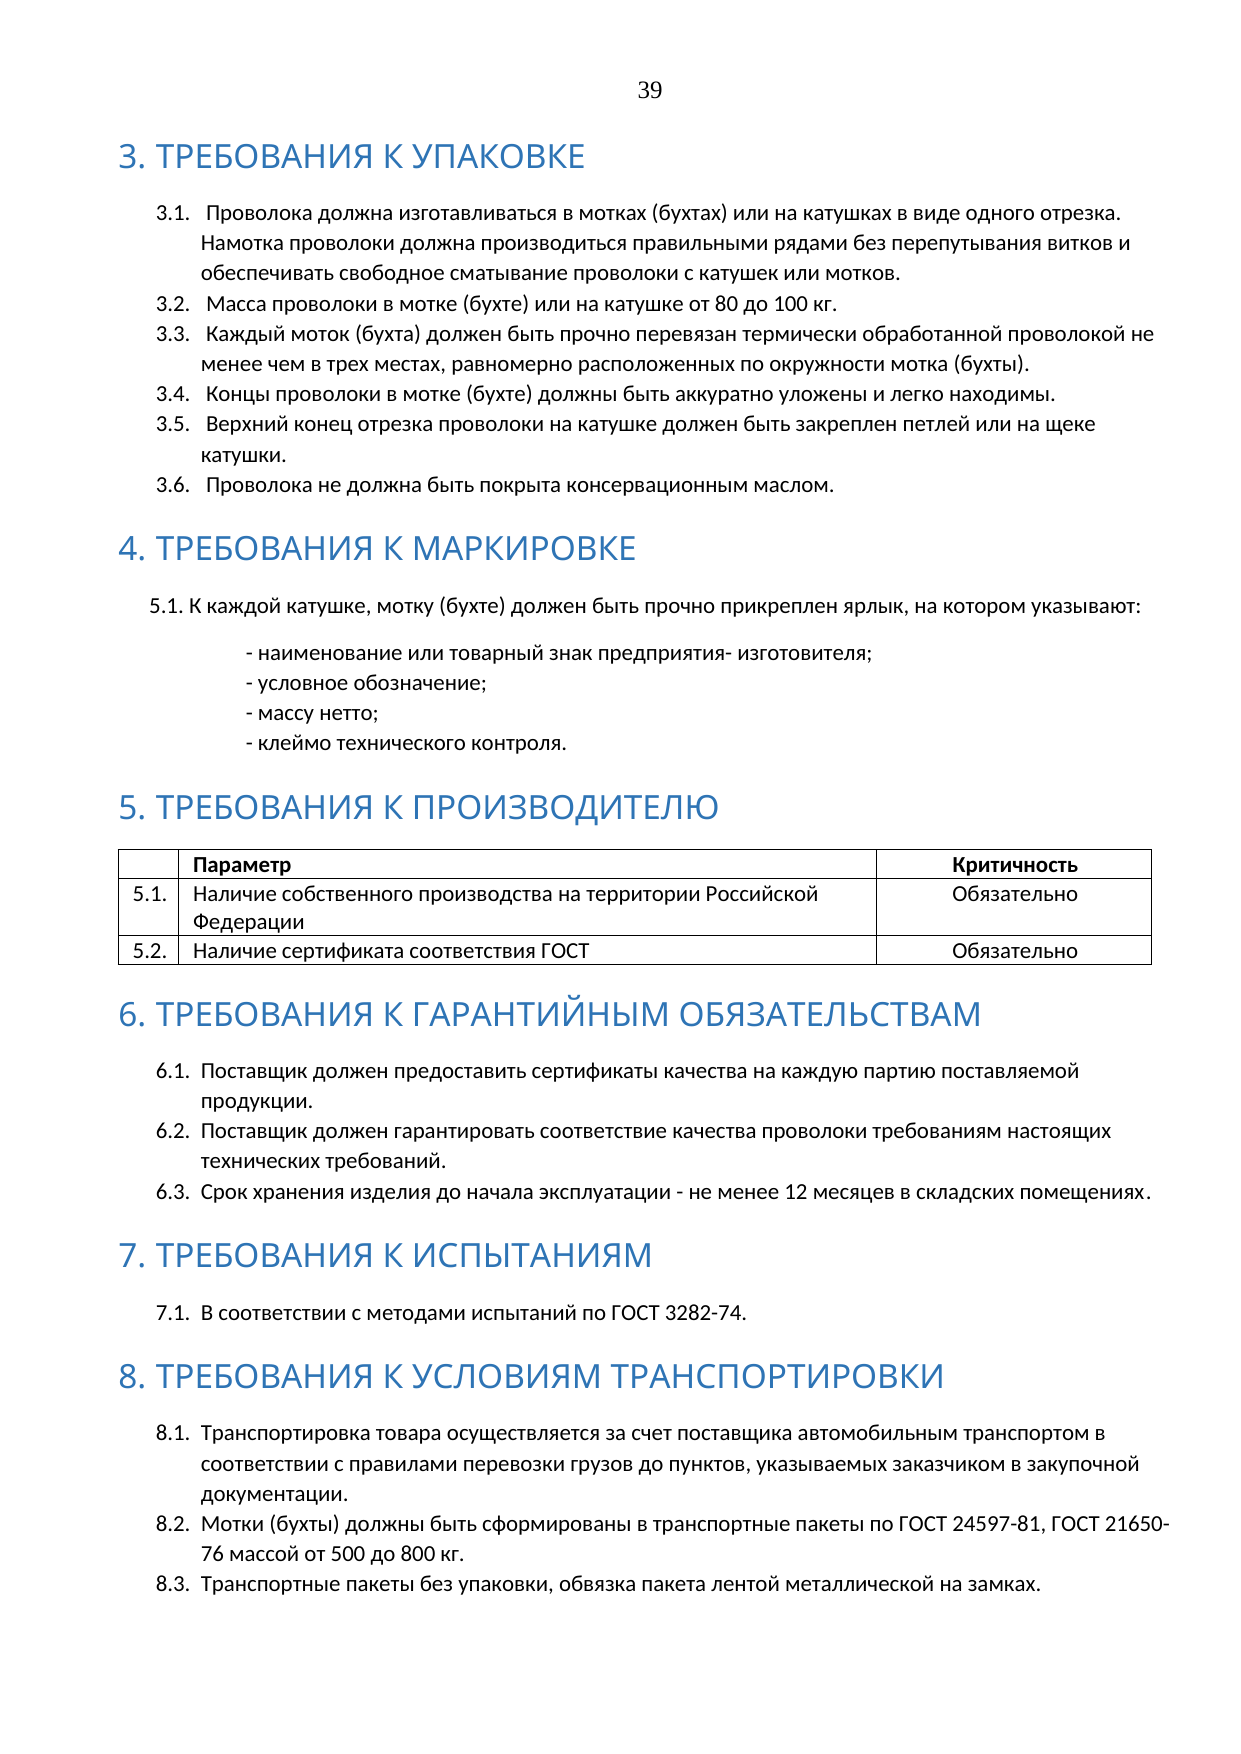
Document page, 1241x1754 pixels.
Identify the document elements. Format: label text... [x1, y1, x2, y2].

list Масса проволоки в мотке (бухте) или на катушке от 80 до 100 кг. [156, 289, 1181, 317]
table_cell Наличие собственного производства на территории Российской Федерации [179, 879, 876, 935]
list Срок хранения изделия до начала эксплуатации - не менее 12 месяцев в складских помещениях. [156, 1177, 1181, 1205]
list Поставщик должен гарантировать соответствие качества проволоки требованиям настоящих технических требований. [156, 1116, 1181, 1175]
list Транспортные пакеты без упаковки, обвязка пакета лентой металлической на замках. [156, 1569, 1181, 1598]
list Поставщик должен предоставить сертификаты качества на каждую партию поставляемой продукции. [156, 1056, 1181, 1114]
list Концы проволоки в мотке (бухте) должны быть аккуратно уложены и легко находимы. [156, 379, 1181, 407]
table_cell Обязательно [877, 879, 1151, 935]
list ТРЕБОВАНИЯ К ИСПЫТАНИЯМ [118, 1232, 1181, 1277]
list В соответствии с методами испытаний по ГОСТ 3282-74. [156, 1298, 1181, 1326]
list Каждый моток (бухта) должен быть прочно перевязан термически обработанной проволокой не менее чем в трех местах, равномерно расположенных по окружности мотка (бухты). [156, 319, 1181, 377]
list Проволока не должна быть покрыта консервационным маслом. [156, 470, 1181, 498]
table_header Параметр [179, 850, 876, 878]
table_cell 5.2. [119, 936, 178, 964]
text - условное обозначение; [246, 668, 1181, 696]
list Транспортировка товара осуществляется за счет поставщика автомобильным транспортом в соответствии с правилами перевозки грузов до пунктов, указываемых заказчиком в закупочной документации. [156, 1418, 1181, 1507]
table_cell Обязательно [877, 936, 1151, 964]
text - клеймо технического контроля. [246, 728, 1181, 756]
list ТРЕБОВАНИЯ К УПАКОВКЕ [118, 132, 1181, 178]
list Проволока должна изготавливаться в мотках (бухтах) или на катушках в виде одного отрезка. Намотка проволоки должна производиться правильными рядами без перепутывания витков и обеспечивать свободное сматывание проволоки с катушек или мотков. [156, 198, 1181, 287]
text 5.1. К каждой катушке, мотку (бухте) должен быть прочно прикреплен ярлык, на котором указывают: [118, 591, 1181, 619]
table_cell 5.1. [119, 879, 178, 935]
list ТРЕБОВАНИЯ К ПРОИЗВОДИТЕЛЮ [118, 783, 1181, 829]
list Мотки (бухты) должны быть сформированы в транспортные пакеты по ГОСТ 24597-81, ГОСТ 21650-76 массой от 500 до 800 кг. [156, 1509, 1181, 1567]
list Верхний конец отрезка проволоки на катушке должен быть закреплен петлей или на щеке катушки. [156, 409, 1181, 468]
list ТРЕБОВАНИЯ К УСЛОВИЯМ ТРАНСПОРТИРОВКИ [118, 1353, 1181, 1398]
list ТРЕБОВАНИЯ К МАРКИРОВКЕ [118, 525, 1181, 571]
text - массу нетто; [246, 698, 1181, 726]
table_header [119, 850, 178, 878]
table_cell Наличие сертификата соответствия ГОСТ [179, 936, 876, 964]
text - наименование или товарный знак предприятия- изготовителя; [246, 638, 1181, 666]
list ТРЕБОВАНИЯ К ГАРАНТИЙНЫМ ОБЯЗАТЕЛЬСТВАМ [118, 990, 1181, 1036]
table_header Критичность [877, 850, 1151, 878]
